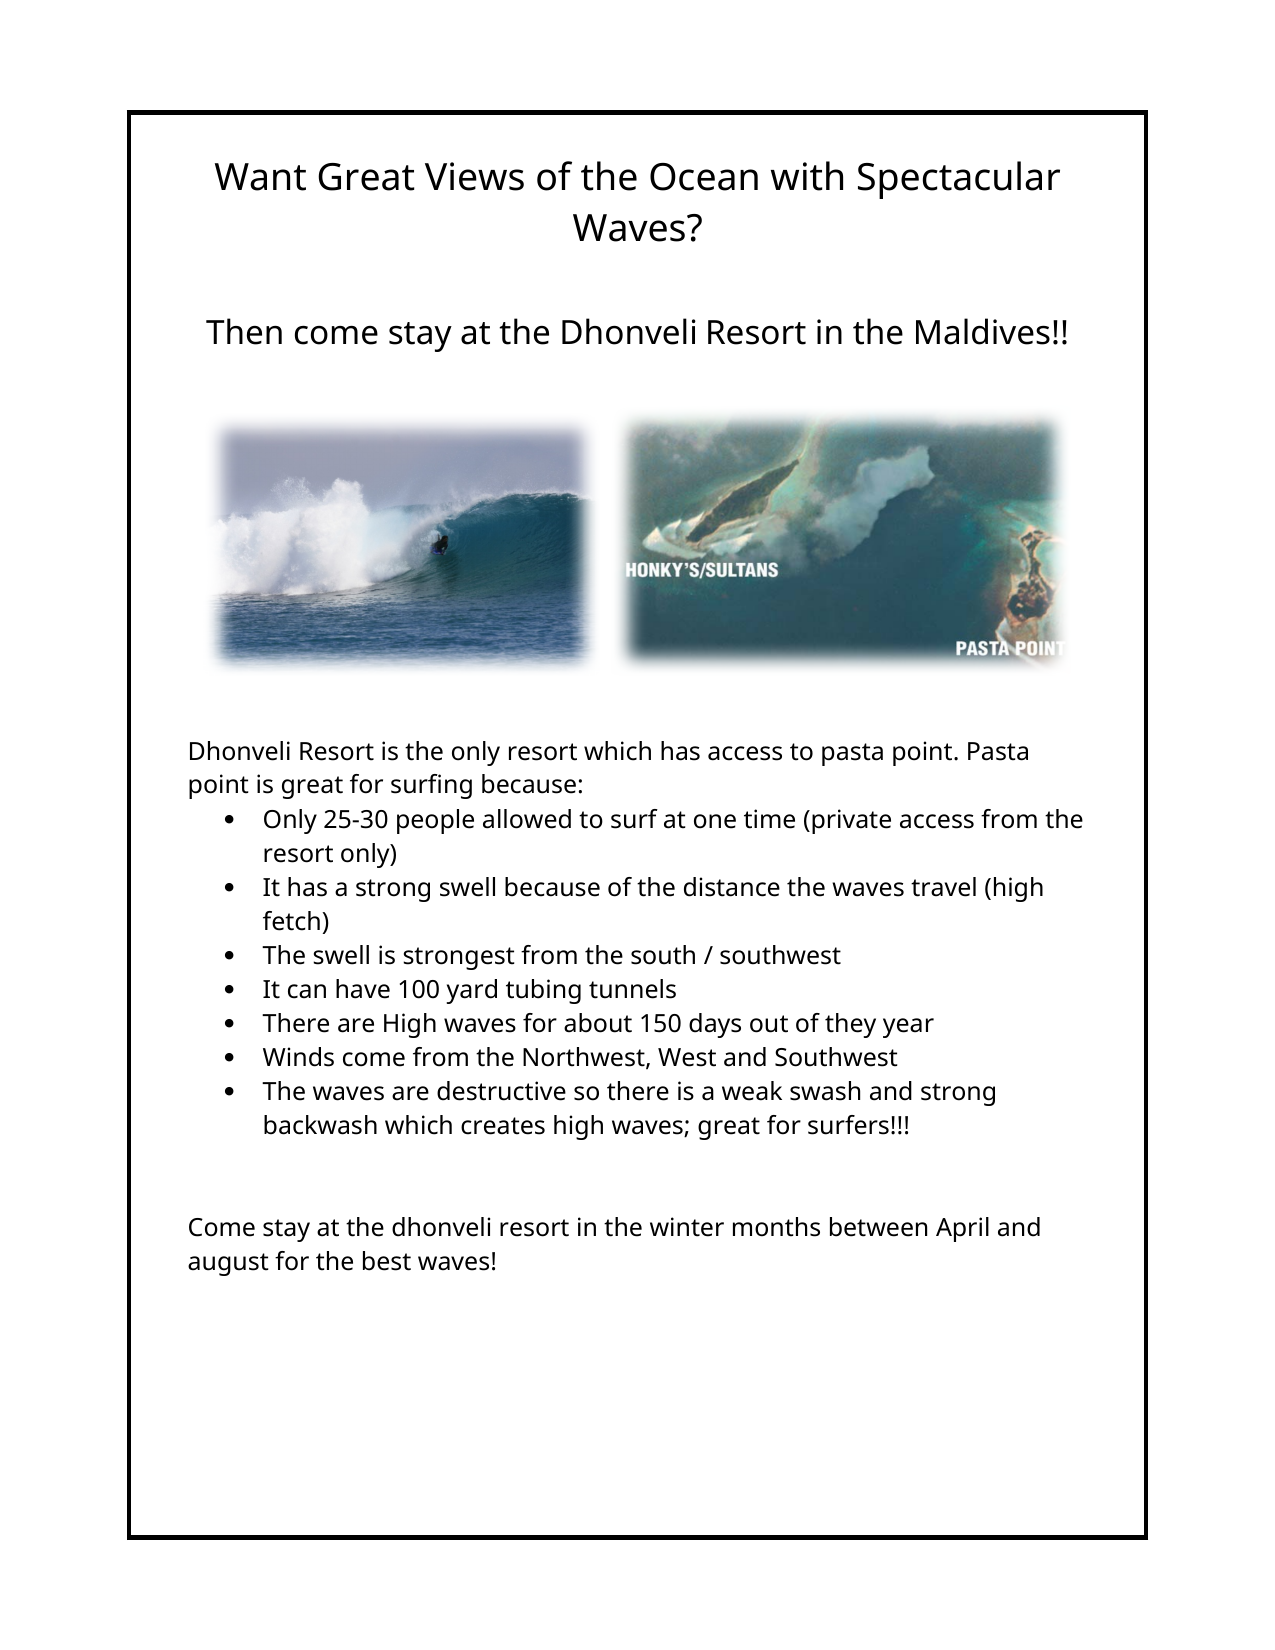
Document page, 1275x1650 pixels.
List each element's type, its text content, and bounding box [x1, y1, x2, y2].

list Only 25-30 people allowed to surf at one time (private access from the resort only) [225, 801, 1087, 869]
text Want Great Views of the Ocean with Spectacular Waves? [187, 150, 1087, 252]
picture [233, 441, 572, 647]
text Then come stay at the Dhonveli Resort in the Maldives!! [187, 309, 1087, 354]
list Winds come from the Northwest, West and Southwest [225, 1040, 1087, 1074]
list The waves are destructive so there is a weak swash and strong backwash which creates high waves; great for surfers!!! [225, 1074, 1087, 1142]
list There are High waves for about 150 days out of they year [225, 1006, 1087, 1040]
list It can have 100 yard tubing tunnels [225, 972, 1087, 1006]
picture [640, 434, 1042, 647]
list The swell is strongest from the south / southwest [225, 937, 1087, 972]
text Come stay at the dhonveli resort in the winter months between April and august for the best waves! [187, 1210, 1087, 1278]
text Dhonveli Resort is the only resort which has access to pasta point. Pasta point is great for surfing because: [187, 733, 1087, 801]
list It has a strong swell because of the distance the waves travel (high fetch) [225, 869, 1087, 937]
